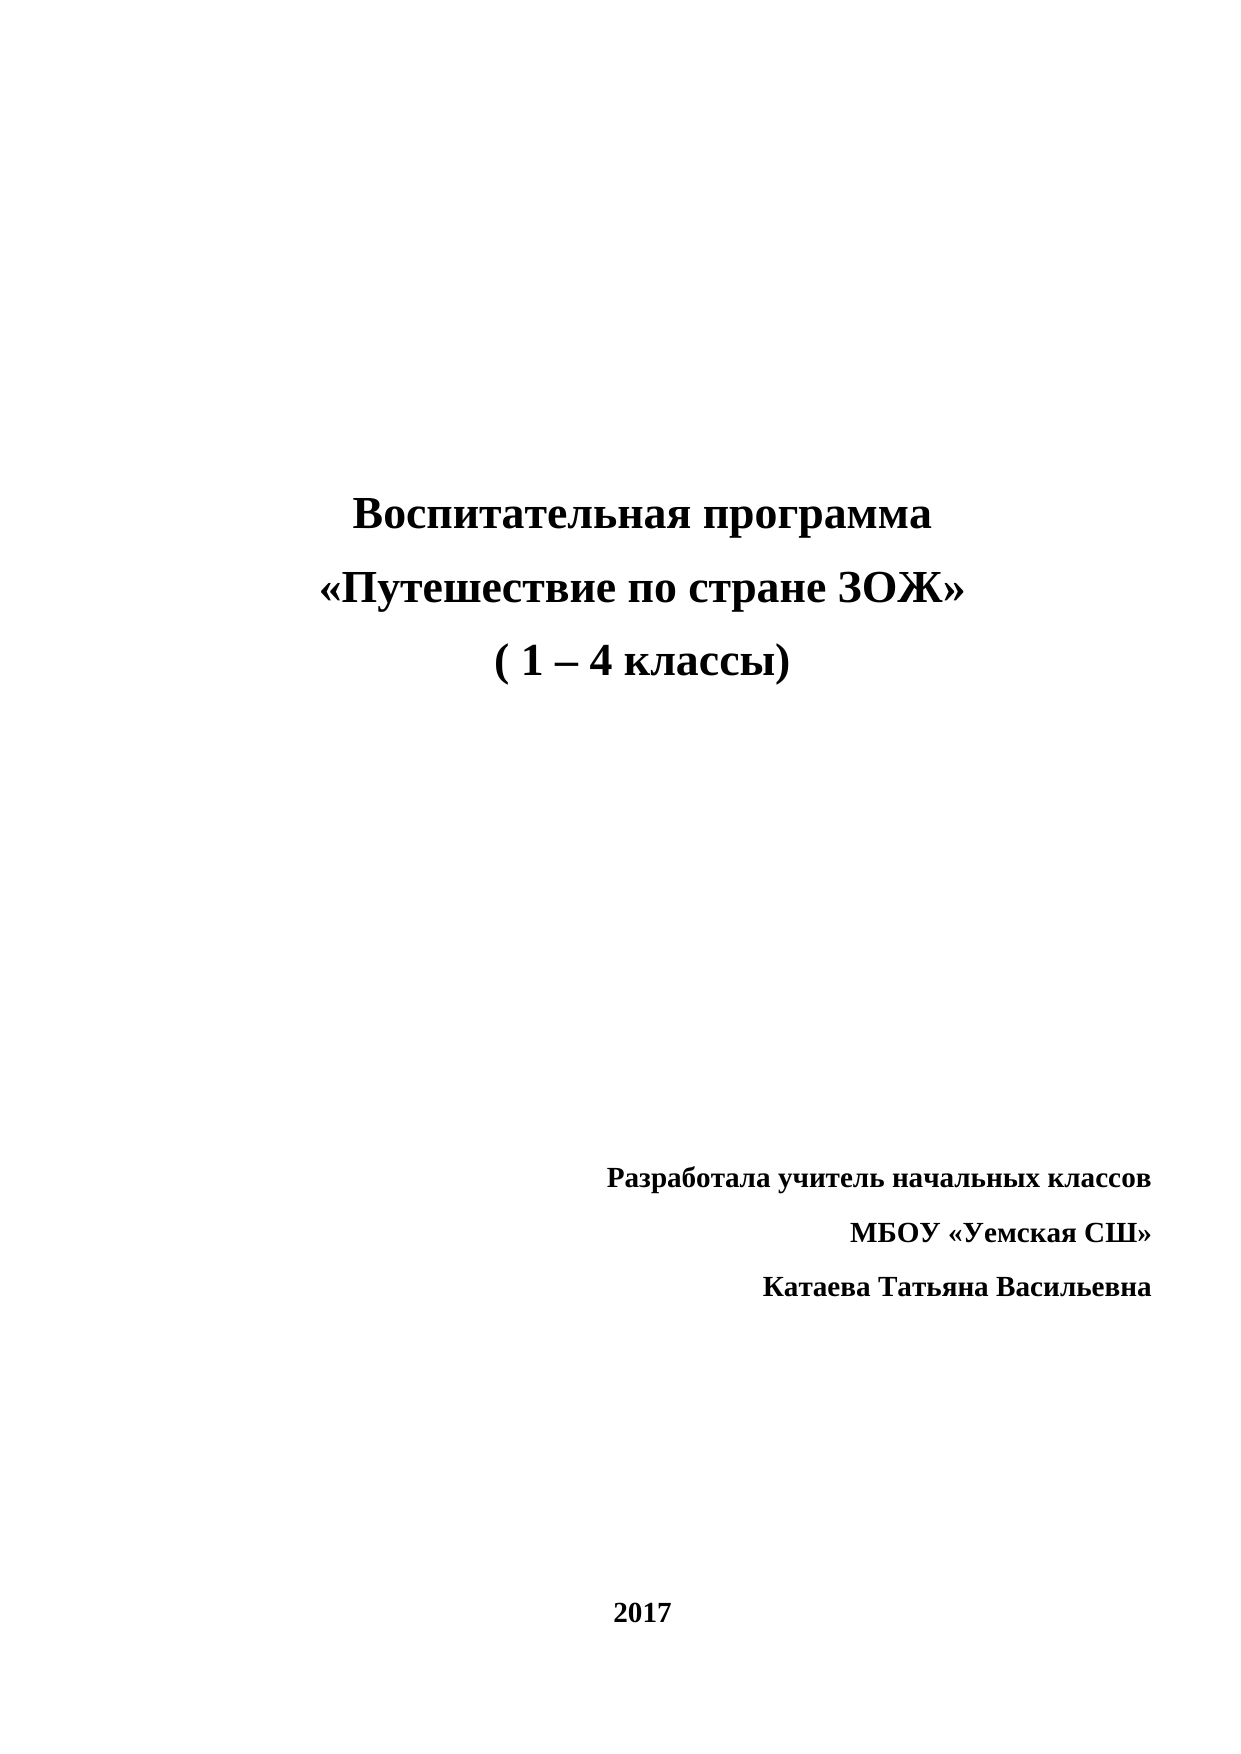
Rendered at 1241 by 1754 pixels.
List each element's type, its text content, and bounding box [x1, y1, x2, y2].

text 2017 [133, 1596, 1152, 1629]
text Катаева Татьяна Васильевна [133, 1269, 1152, 1303]
text Воспитательная программа [133, 486, 1152, 538]
text Разработала учитель начальных классов [133, 1161, 1152, 1194]
text МБОУ «Уемская СШ» [133, 1215, 1152, 1248]
text «Путешествие по стране ЗОЖ» [133, 559, 1152, 612]
text ( 1 – 4 классы) [133, 633, 1152, 686]
